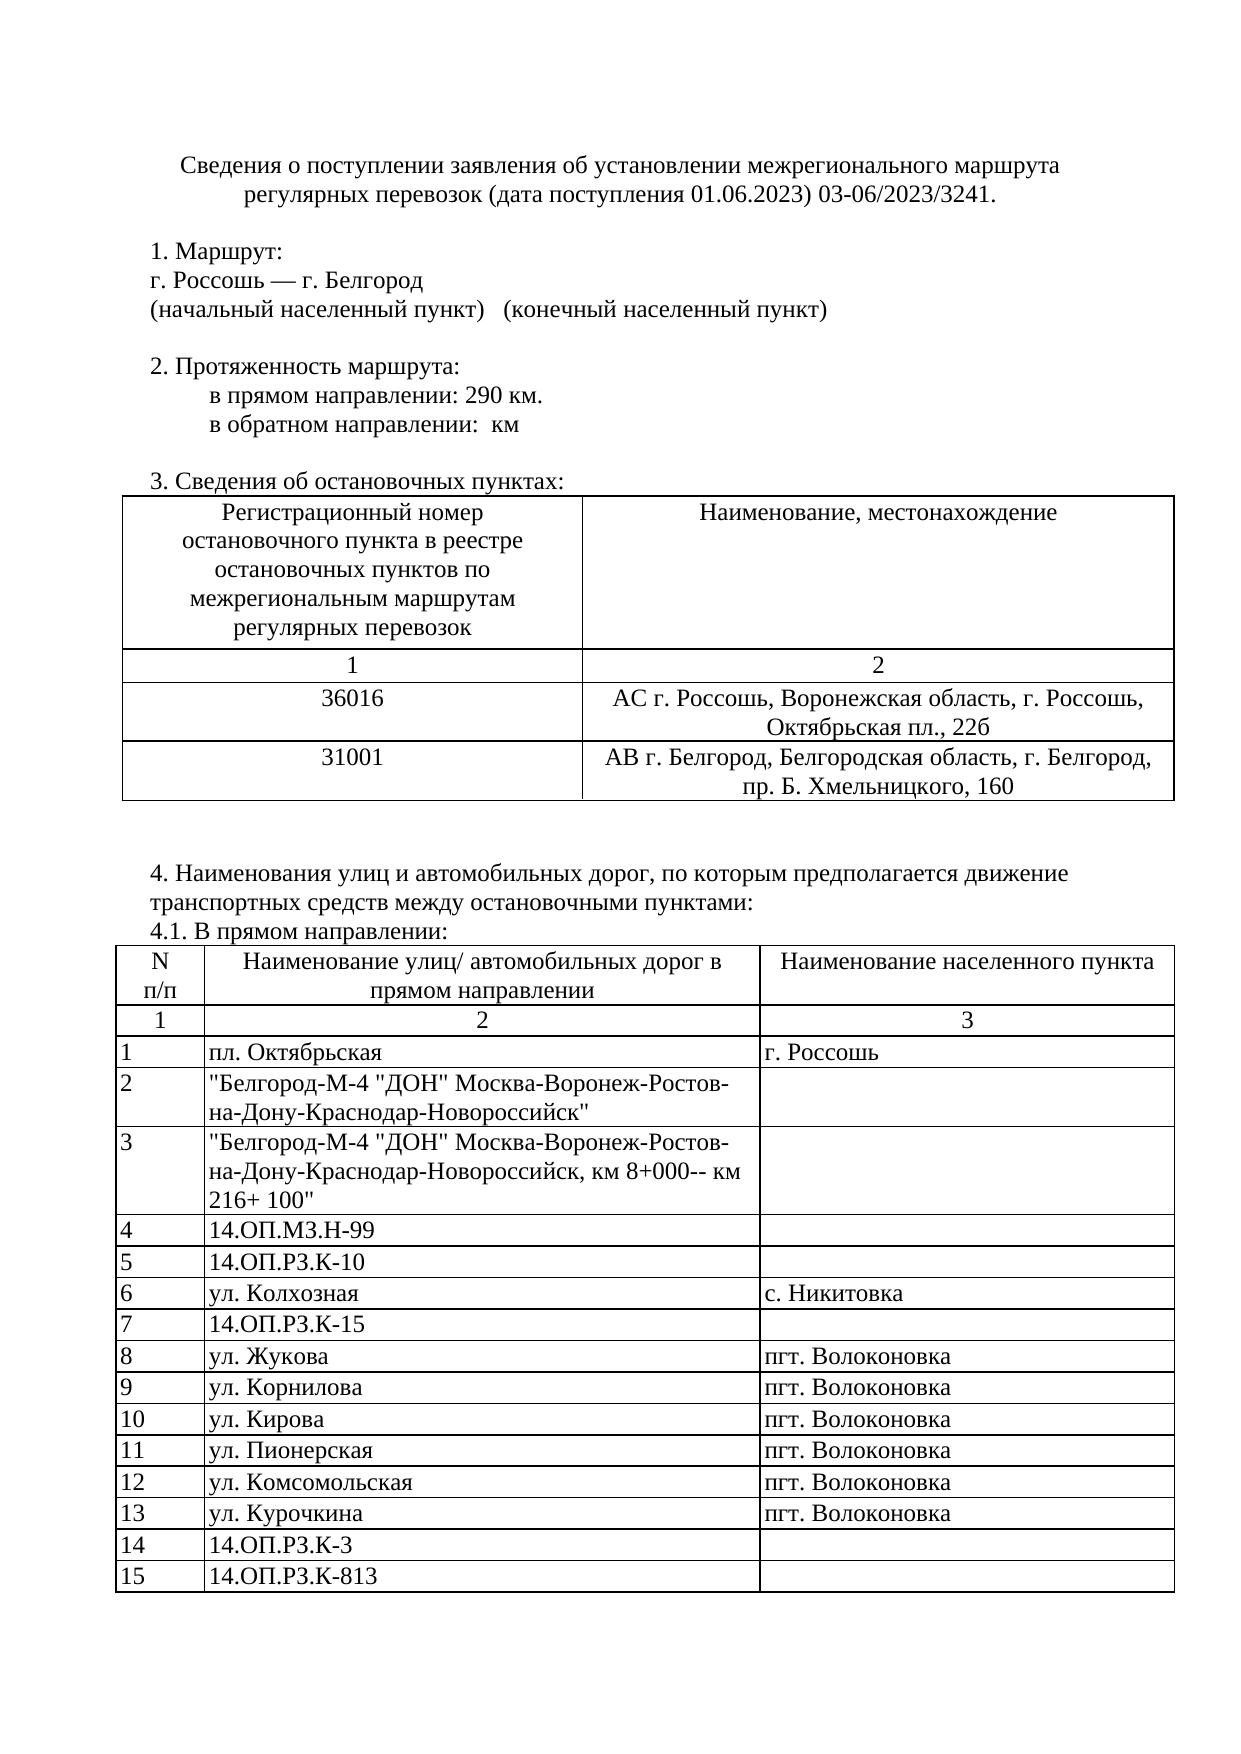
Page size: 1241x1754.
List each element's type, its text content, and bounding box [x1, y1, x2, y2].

table_cell ул. Колхозная [205, 1278, 759, 1308]
table_cell "Белгород-М-4 "ДОН" Москва-Воронеж-Ростов-на-Дону-Краснодар-Новороссийск" [205, 1068, 759, 1126]
table_cell 14 [117, 1530, 204, 1560]
table_cell 7 [117, 1310, 204, 1339]
text 4.1. В прямом направлении: [150, 916, 1090, 945]
table_header N п/п [117, 946, 204, 1004]
table_cell 14.ОП.РЗ.К-10 [205, 1247, 759, 1277]
table_cell пгт. Волоконовка [761, 1341, 1174, 1371]
table_cell пгт. Волоконовка [761, 1404, 1174, 1434]
text в прямом направлении: 290 км. [150, 380, 1090, 409]
table_cell 2 [205, 1006, 759, 1035]
table_cell "Белгород-М-4 "ДОН" Москва-Воронеж-Ростов-на-Дону-Краснодар-Новороссийск, км 8+000-- км 216+ 100" [205, 1127, 759, 1214]
table_cell г. Россошь [761, 1037, 1174, 1067]
table_cell 14.ОП.РЗ.К-15 [205, 1310, 759, 1339]
table_cell ул. Жукова [205, 1341, 759, 1371]
table_header Наименование улиц/ автомобильных дорог в прямом направлении [205, 946, 759, 1004]
text в обратном направлении: км [150, 409, 1090, 437]
table_cell 2 [117, 1068, 204, 1126]
table_cell 15 [117, 1561, 204, 1591]
table_cell пгт. Волоконовка [761, 1436, 1174, 1465]
table_cell 14.ОП.МЗ.Н-99 [205, 1215, 759, 1245]
table_header Регистрационный номер остановочного пункта в реестре остановочных пунктов по межрегиональным маршрутам регулярных перевозок [123, 497, 582, 648]
table_cell 13 [117, 1498, 204, 1528]
table_cell 1 [117, 1006, 204, 1035]
table_cell [761, 1068, 1174, 1126]
table_cell с. Никитовка [761, 1278, 1174, 1308]
table_cell пгт. Волоконовка [761, 1373, 1174, 1402]
table_cell [761, 1127, 1174, 1214]
text Сведения о поступлении заявления об установлении межрегионального маршрута регулярных перевозок (дата поступления 01.06.2023) 03-06/2023/3241. [150, 150, 1090, 207]
table_cell 36016 [123, 683, 582, 740]
table_cell [761, 1247, 1174, 1277]
table_cell пгт. Волоконовка [761, 1467, 1174, 1497]
table_cell АС г. Россошь, Воронежская область, г. Россошь, Октябрьская пл., 22б [583, 683, 1173, 740]
table_cell [761, 1310, 1174, 1339]
table_cell 2 [583, 650, 1173, 681]
table_cell 9 [117, 1373, 204, 1402]
text 4. Наименования улиц и автомобильных дорог, по которым предполагается движение транспортных средств между остановочными пунктами: [150, 858, 1090, 916]
text 3. Сведения об остановочных пунктах: [150, 466, 1090, 495]
table_cell ул. Кирова [205, 1404, 759, 1434]
table_cell ул. Комсомольская [205, 1467, 759, 1497]
table_cell 14.ОП.РЗ.К-813 [205, 1561, 759, 1591]
table_cell 8 [117, 1341, 204, 1371]
table_cell 11 [117, 1436, 204, 1465]
table_cell 10 [117, 1404, 204, 1434]
text (начальный населенный пункт) (конечный населенный пункт) [150, 294, 1090, 322]
table_cell пгт. Волоконовка [761, 1498, 1174, 1528]
table_cell [761, 1215, 1174, 1245]
table_cell 3 [761, 1006, 1174, 1035]
table_cell ул. Корнилова [205, 1373, 759, 1402]
text 2. Протяженность маршрута: [150, 351, 1090, 380]
table_cell 5 [117, 1247, 204, 1277]
text г. Россошь — г. Белгород [150, 265, 1090, 294]
table_cell 1 [117, 1037, 204, 1067]
table_cell ул. Пионерская [205, 1436, 759, 1465]
table_cell 3 [117, 1127, 204, 1214]
table_cell 14.ОП.РЗ.К-3 [205, 1530, 759, 1560]
table_cell 31001 [123, 742, 582, 799]
text 1. Маршрут: [150, 236, 1090, 265]
table_cell 4 [117, 1215, 204, 1245]
table_cell 1 [123, 650, 582, 681]
table_header Наименование населенного пункта [761, 946, 1174, 1004]
table_cell ул. Курочкина [205, 1498, 759, 1528]
table_cell [761, 1561, 1174, 1591]
table_cell АВ г. Белгород, Белгородская область, г. Белгород, пр. Б. Хмельницкого, 160 [583, 742, 1173, 799]
table_cell 12 [117, 1467, 204, 1497]
table_cell 6 [117, 1278, 204, 1308]
table_cell пл. Октябрьская [205, 1037, 759, 1067]
table_cell [761, 1530, 1174, 1560]
table_header Наименование, местонахождение [583, 497, 1173, 648]
